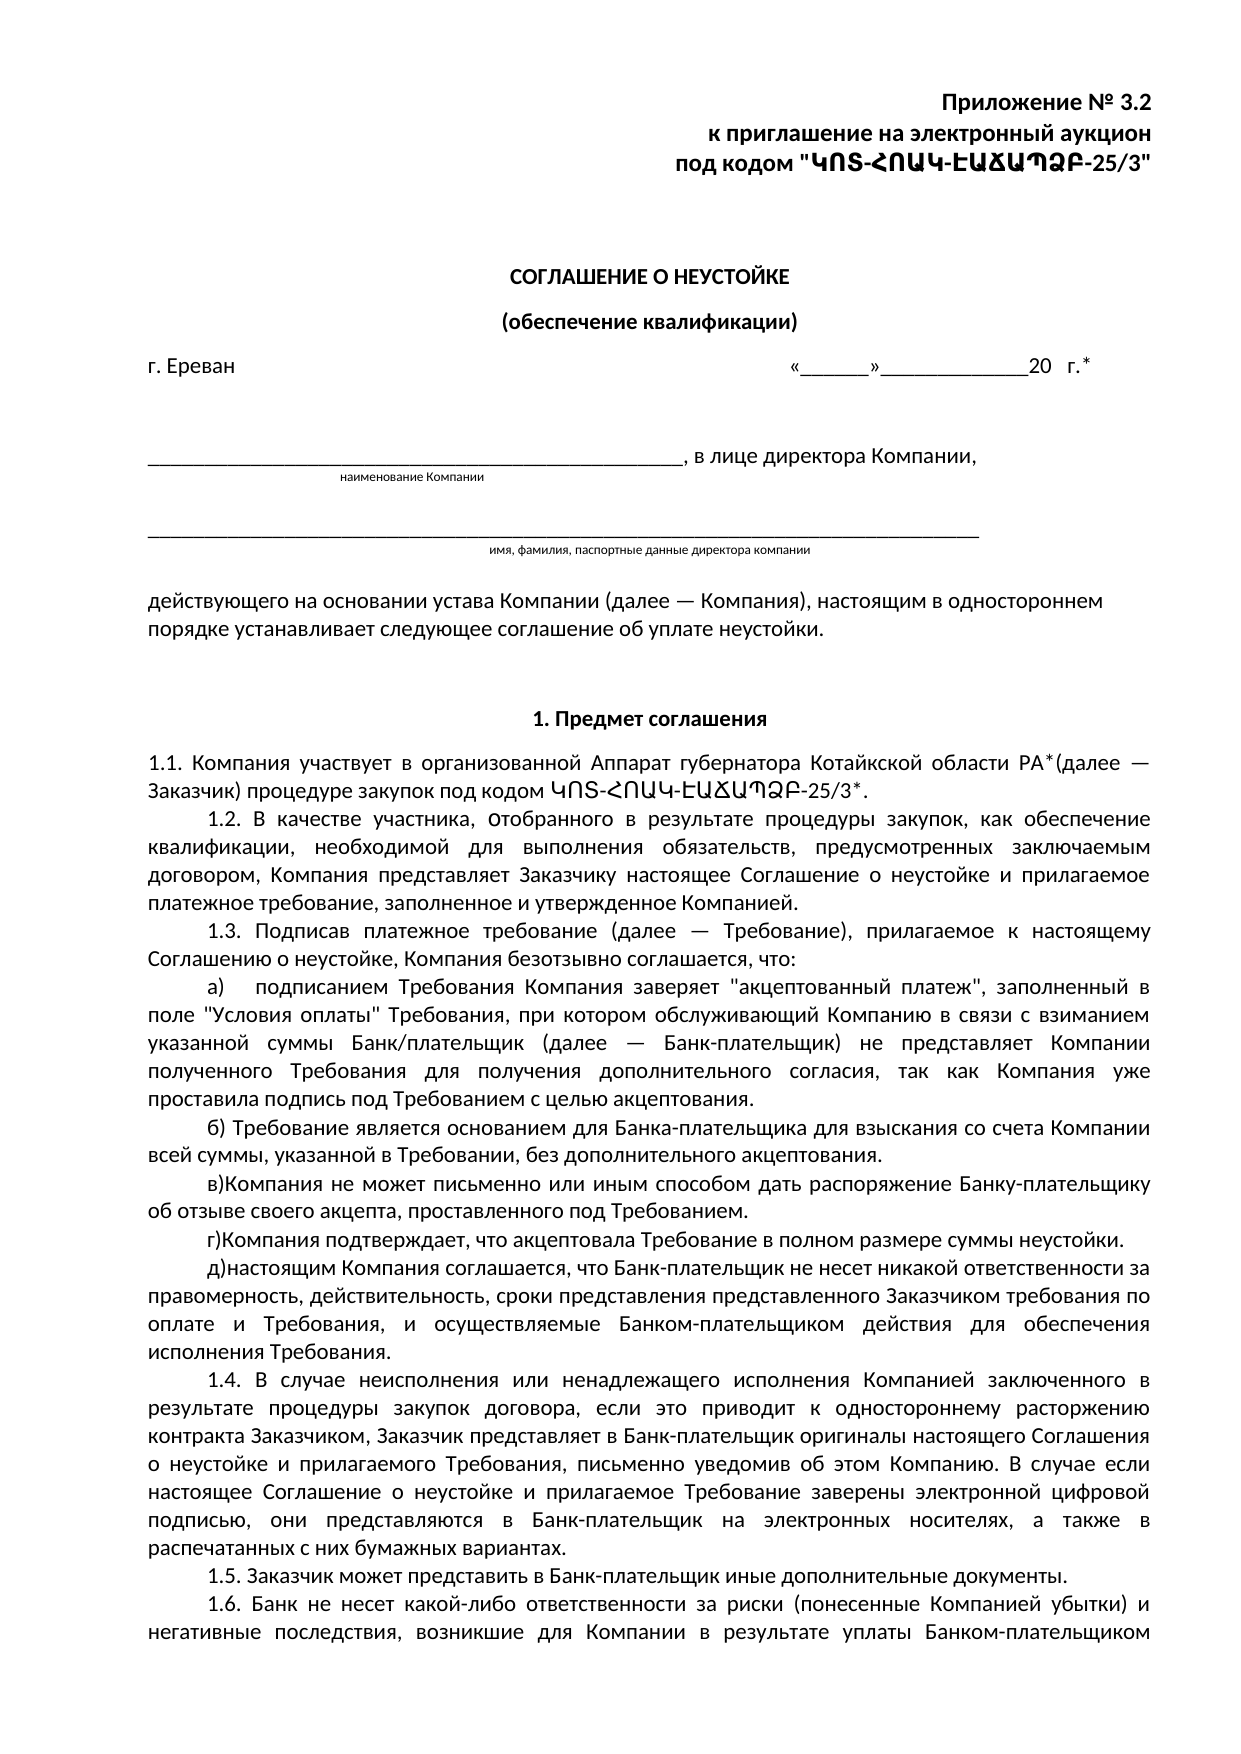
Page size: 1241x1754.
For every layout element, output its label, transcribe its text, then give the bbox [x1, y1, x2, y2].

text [148, 1589, 1152, 1645]
text наименование Компании [340, 469, 1152, 497]
text 1.4. В случае неисполнения или ненадлежащего исполнения Компанией заключенного в результате процедуры закупок договора, если это приводит к одностороннему расторжению контракта Заказчиком, Заказчик представляет в Банк-плательщик оригиналы настоящего Соглашения о неустойке и прилагаемого Требования, письменно уведомив об этом Компанию. В случае если настоящее Соглашение о неустойке и прилагаемое Требование заверены электронной цифровой подписью, они представляются в Банк-плательщик на электронных носителях, а также в распечатанных с них бумажных вариантах. [148, 1365, 1152, 1561]
text в)Компания не может письменно или иным способом дать распоряжение Банку-плательщику об отзыве своего акцепта, проставленного под Требованием. [148, 1169, 1152, 1225]
table_header г. Ереван [136, 351, 635, 396]
text б) Требование является основанием для Банка-плательщика для взыскания со счета Компании всей суммы, указанной в Требовании, без дополнительного акцептования. [148, 1113, 1152, 1169]
text 1.2. В качестве участника, օтобранного в результате процедуры закупок, как обеспечение квалификации, необходимой для выполнения обязательств, предусмотренных заключаемым договором, Kомпания представляет Заказчику настоящее Соглашение о неустойке и прилагаемое платежное требование, заполненное и утвержденное Компанией. [148, 804, 1152, 916]
text (обеспечение квалификации) [148, 307, 1152, 335]
text порядке устанавливает следующее соглашение об уплате неустойки. [148, 614, 1152, 642]
text Приложение № 3.2 [148, 86, 1152, 117]
text СОГЛАШЕНИЕ О НЕУСТОЙКЕ [148, 262, 1152, 290]
text _______________________________________________, в лице директора Компании, [148, 441, 1152, 469]
text 1.5. Заказчик может представить в Банк-плательщик иные дополнительные документы. [148, 1561, 1152, 1589]
text г)Компания подтверждает, что акцептовала Требование в полном размере суммы неустойки. [148, 1225, 1152, 1253]
text действующего на основании устава Компании (далее — Компания), настоящим в одностороннем [148, 586, 1152, 614]
text под кодом "ԿՈՏ-ՀՈԱԿ-ԷԱՃԱՊՁԲ-25/3" [177, 147, 1152, 178]
text 1.1. Компания участвует в организованной Аппарат губернатора Котайкской области РА*(далее — Заказчик) процедуре закупок под кодом ԿՈՏ-ՀՈԱԿ-ԷԱՃԱՊՁԲ-25/3*. [148, 748, 1152, 804]
text 1.3. Подписав платежное требование (далее — Требование), прилагаемое к настоящему Соглашению о неустойке, Компания безотзывно соглашается, что: [148, 916, 1152, 972]
text 1. Предмет соглашения [148, 704, 1152, 732]
text а) подписанием Требования Компания заверяет "акцептованный платеж", заполненный в поле "Условия оплаты" Требования, при котором обслуживающий Компанию в связи с взиманием указанной суммы Банк/плательщик (далее — Банк-плательщик) не представляет Компании полученного Требования для получения дополнительного согласия, так как Компания уже проставила подпись под Требованием с целью акцептования. [148, 972, 1152, 1113]
table_header «______»_____________20 г.* [635, 351, 1104, 396]
text к приглашение на электронный аукцион [177, 117, 1152, 147]
text имя, фамилия, паспортные данные директора компании [148, 542, 1152, 569]
text д)настоящим Компания соглашается, что Банк-плательщик не несет никакой ответственности за правомерность, действительность, сроки представления представленного Заказчиком требования по оплате и Требования, и осуществляемые Банком-плательщиком действия для обеспечения исполнения Требования. [148, 1253, 1152, 1365]
text _________________________________________________________________________ [148, 513, 1152, 542]
